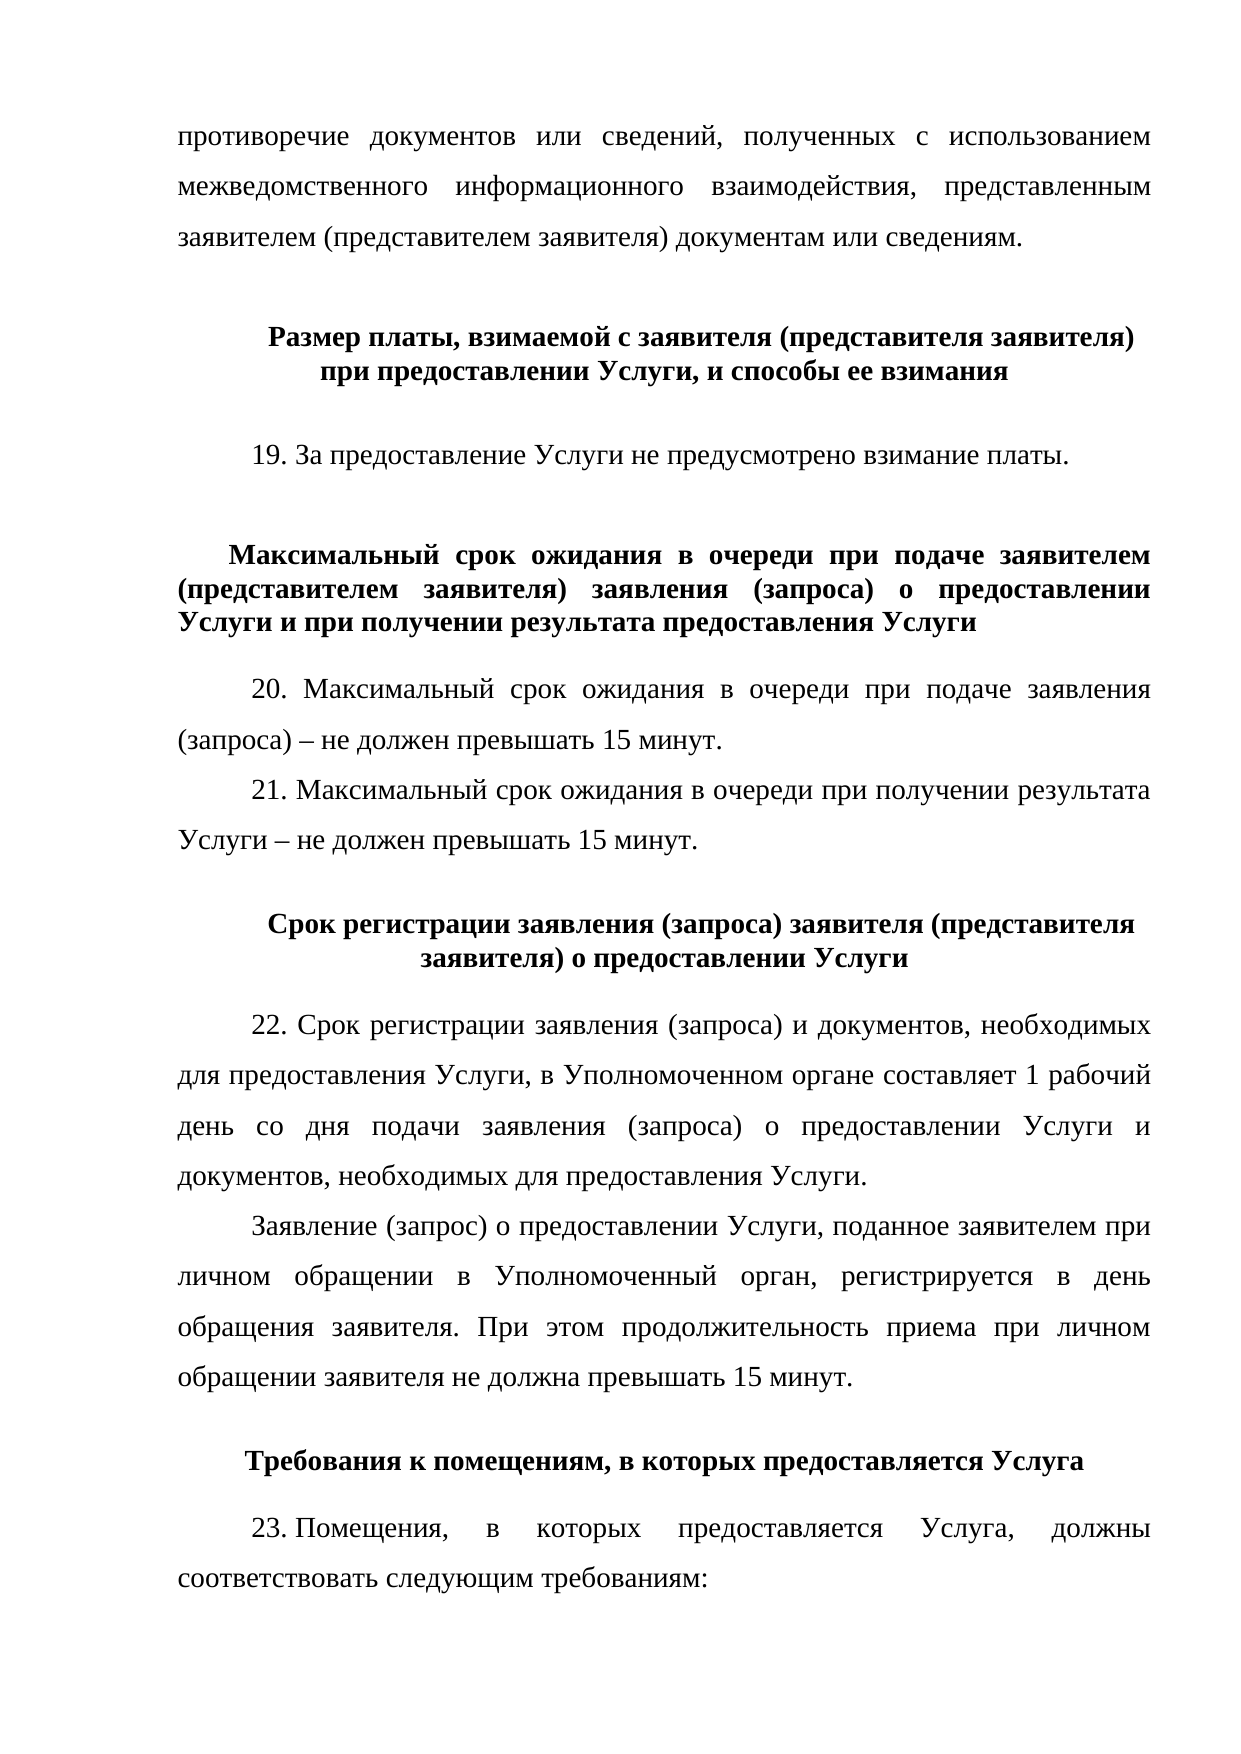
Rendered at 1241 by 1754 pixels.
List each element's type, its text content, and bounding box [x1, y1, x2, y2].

text противоречие документов или сведений, полученных с использованием межведомственного информационного взаимодействия, представленным заявителем (представителем заявителя) документам или сведениям. [177, 118, 1152, 252]
text 22. Срок регистрации заявления (запроса) и документов, необходимых для предоставления Услуги, в Уполномоченном органе составляет 1 рабочий день со дня подачи заявления (запроса) o предоставлении Услуги и документов, необходимых для предоставления Услуги. [177, 1007, 1152, 1191]
text Заявление (запрос) о предоставлении Услуги, поданное заявителем при личном обращении в Уполномоченный орган, регистрируется в день обращения заявителя. При этом продолжительность приема при личном обращении заявителя не должна превышать 15 минут. [177, 1208, 1152, 1393]
text 23. Помещения, в которых предоставляется Услуга, должны соответствовать следующим требованиям: [177, 1510, 1152, 1594]
text Срок регистрации заявления (запроса) заявителя (представителя заявителя) о предоставлении Услуги [177, 906, 1152, 973]
text 21. Максимальный срок ожидания в очереди при получении результата Услуги – не должен превышать 15 минут. [177, 772, 1152, 856]
text Максимальный срок ожидания в очереди при подаче заявителем (представителем заявителя) заявления (запроса) о предоставлении Услуги и при получении результата предоставления Услуги [177, 537, 1152, 638]
text Требования к помещениям, в которых предоставляется Услуга [177, 1443, 1152, 1477]
text 20. Максимальный срок ожидания в очереди при подаче заявления (запроса) – не должен превышать 15 минут. [177, 672, 1152, 755]
text 19. За предоставление Услуги не предусмотрено взимание платы. [177, 437, 1152, 470]
text Размер платы, взимаемой с заявителя (представителя заявителя) при предоставлении Услуги, и способы ее взимания [177, 319, 1152, 386]
